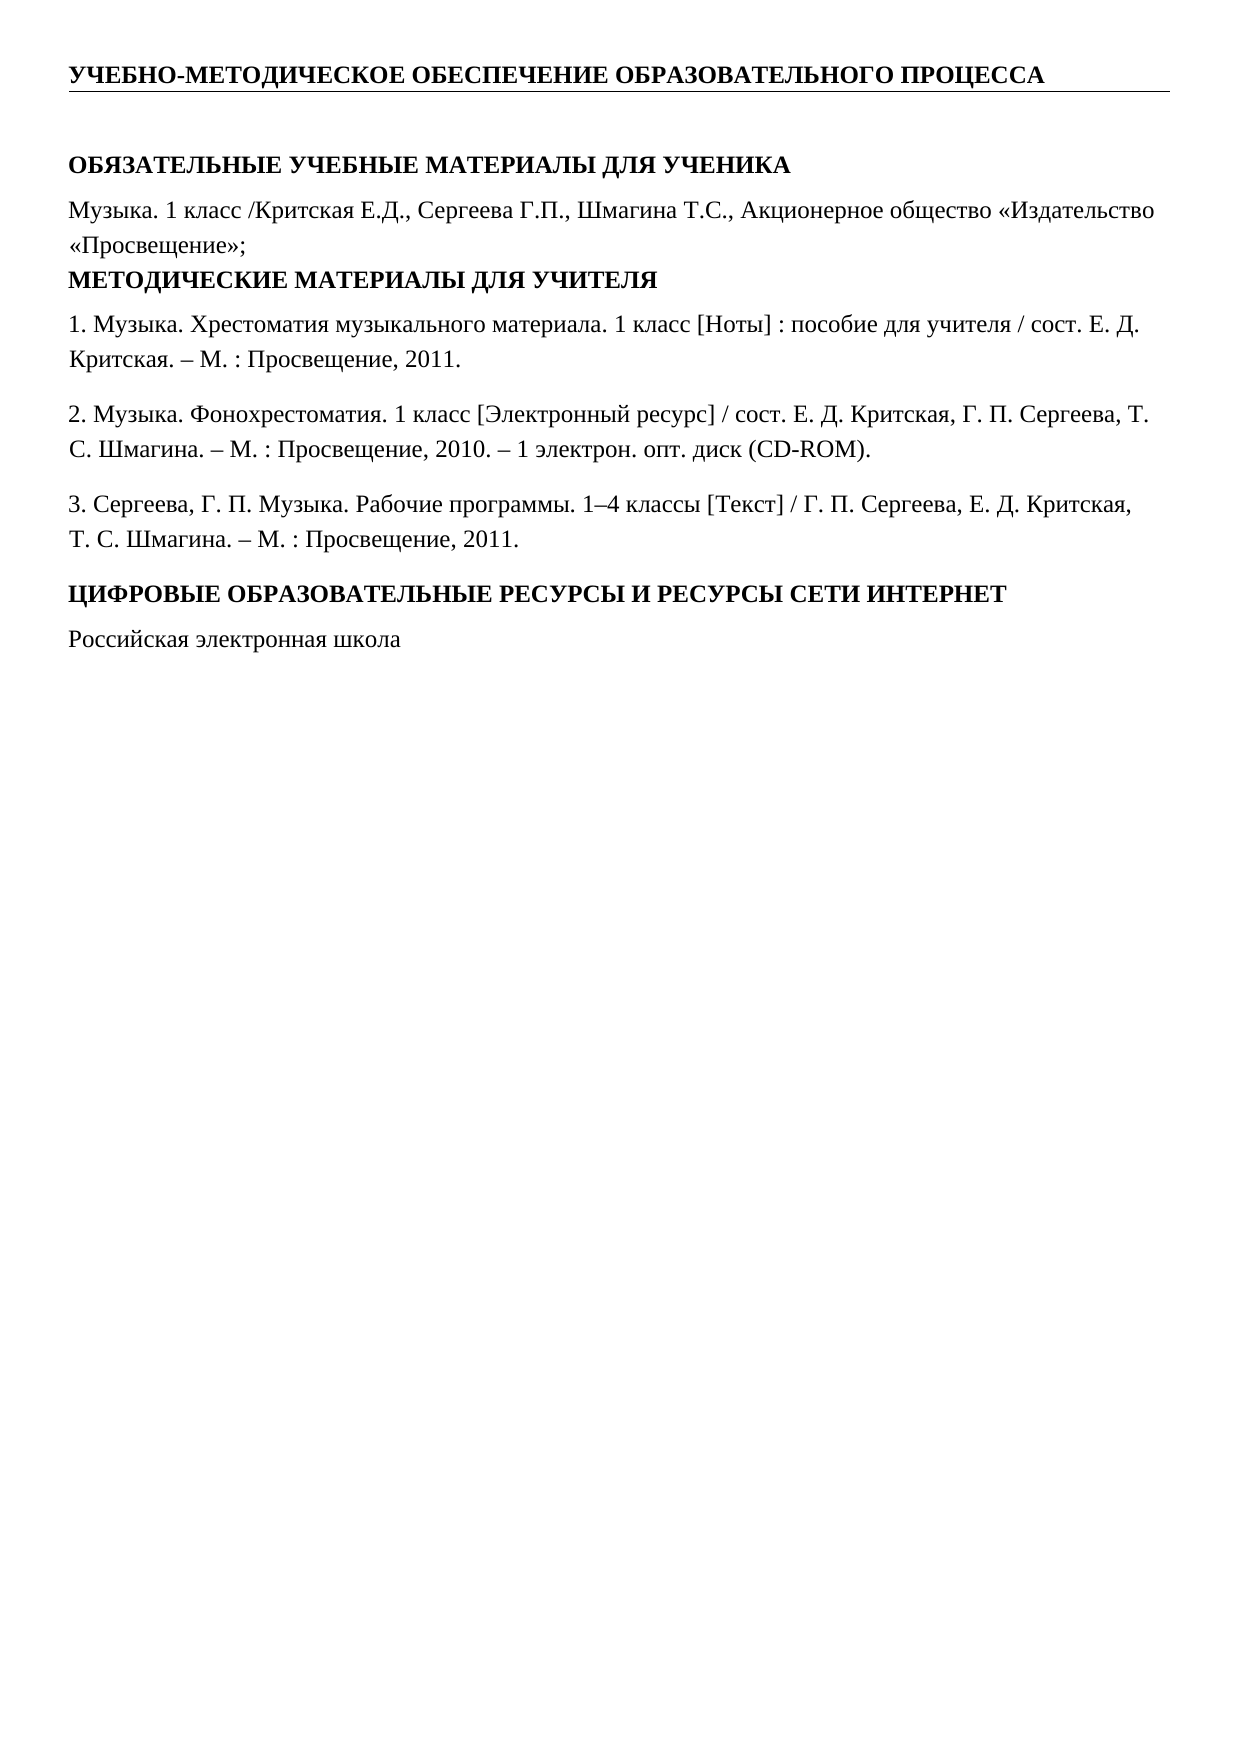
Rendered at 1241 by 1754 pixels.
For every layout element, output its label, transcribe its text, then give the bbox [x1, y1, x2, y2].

text Музыка. 1 класс /Критская Е.Д., Сергеева Г.П., Шмагина Т.С., Акционерное общество «Издательство «Просвещение»; [68, 195, 1157, 258]
text ОБЯЗАТЕЛЬНЫЕ УЧЕБНЫЕ МАТЕРИАЛЫ ДЛЯ УЧЕНИКА [68, 150, 1157, 179]
text Российская электронная школа [68, 624, 1157, 653]
text УЧЕБНО-МЕТОДИЧЕСКОЕ ОБЕСПЕЧЕНИЕ ОБРАЗОВАТЕЛЬНОГО ПРОЦЕССА [68, 60, 1157, 89]
text ЦИФРОВЫЕ ОБРАЗОВАТЕЛЬНЫЕ РЕСУРСЫ И РЕСУРСЫ СЕТИ ИНТЕРНЕТ [68, 579, 1157, 608]
text 3. Сергеева, Г. П. Музыка. Рабочие программы. 1–4 классы [Текст] / Г. П. Сергеева, Е. Д. Критская, Т. С. Шмагина. – М. : Просвещение, 2011. [68, 489, 1157, 553]
text МЕТОДИЧЕСКИЕ МАТЕРИАЛЫ ДЛЯ УЧИТЕЛЯ [68, 265, 1157, 293]
text 1. Музыка. Хрестоматия музыкального материала. 1 класс [Ноты] : пособие для учителя / сост. Е. Д. Критская. – М. : Просвещение, 2011. [68, 309, 1157, 373]
text 2. Музыка. Фонохрестоматия. 1 класс [Электронный ресурс] / сост. Е. Д. Критская, Г. П. Сергеева, Т. С. Шмагина. – М. : Просвещение, 2010. – 1 электрон. опт. диск (CD-ROM). [68, 399, 1157, 463]
